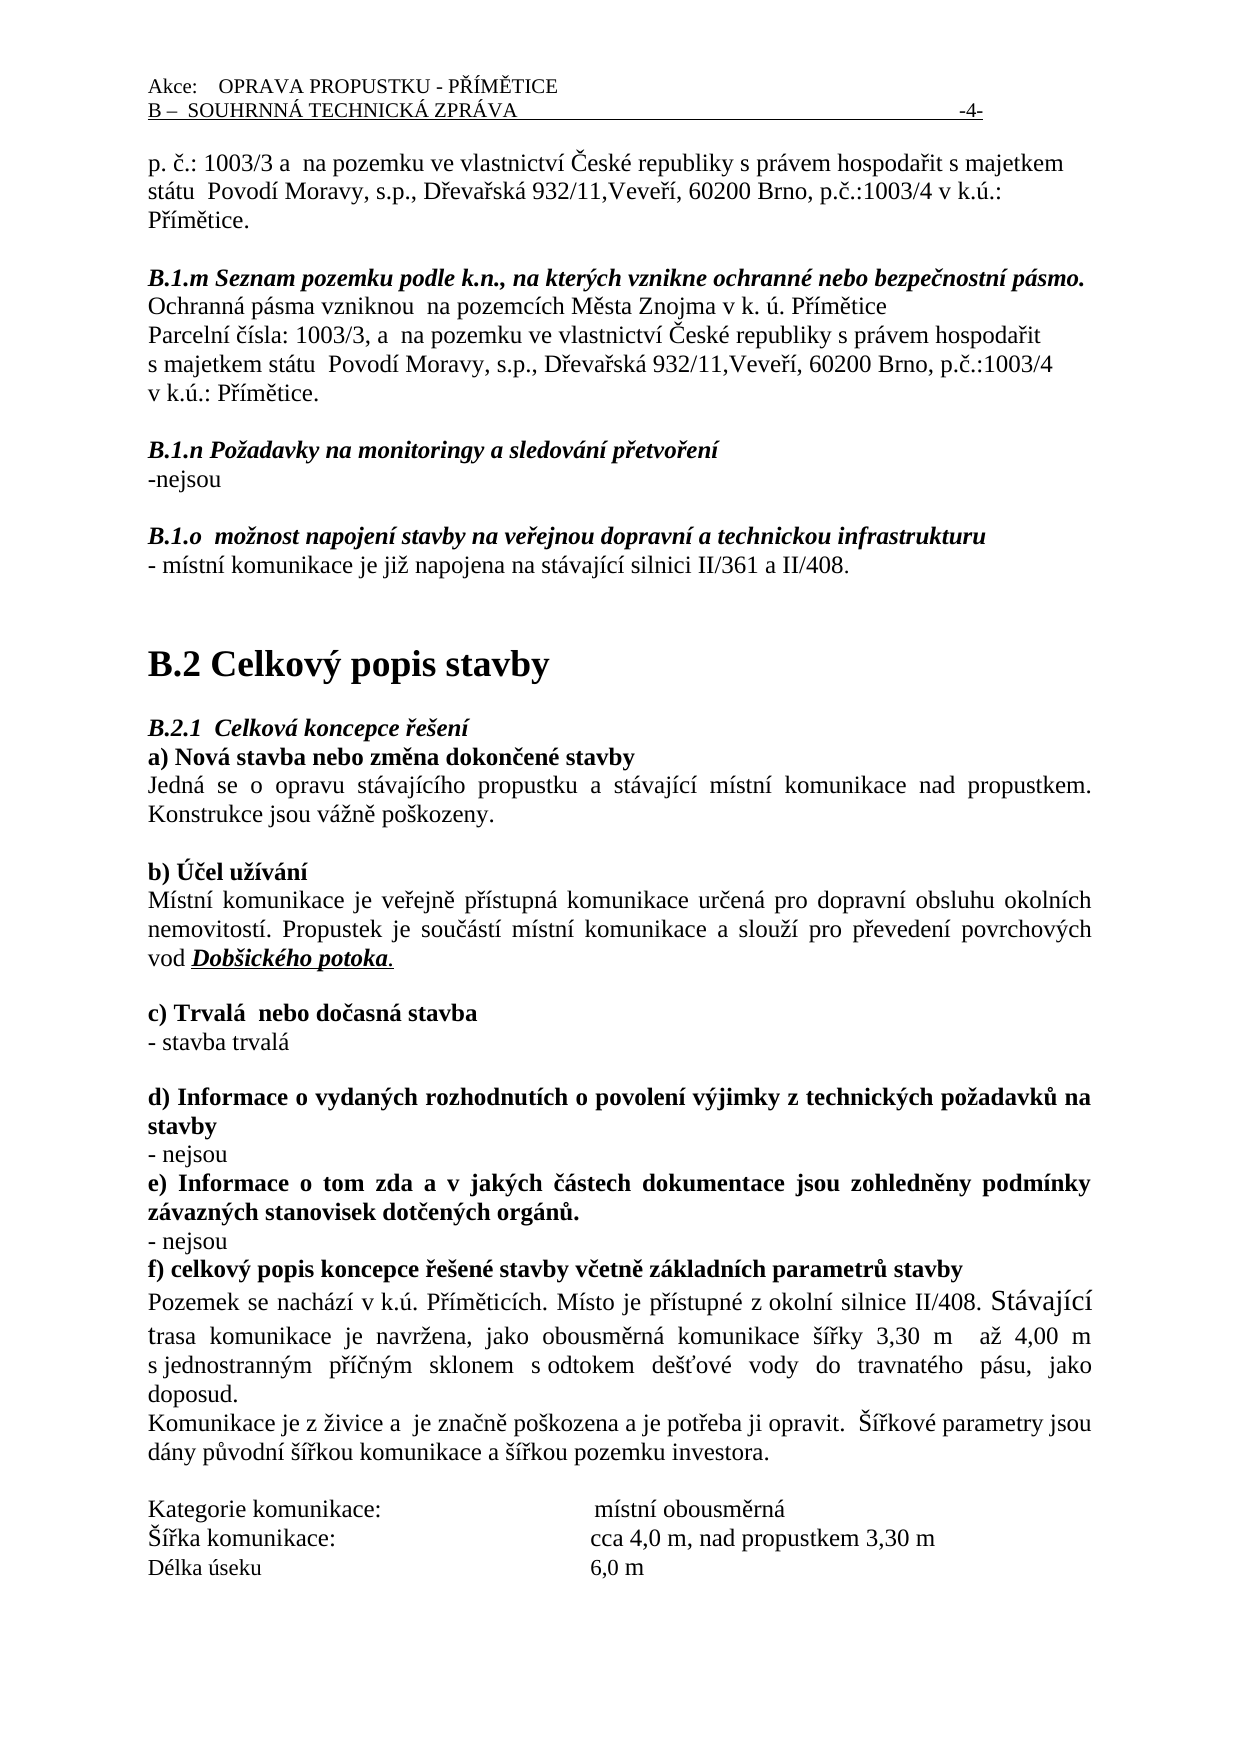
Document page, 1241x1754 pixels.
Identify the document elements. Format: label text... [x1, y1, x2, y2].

text - nejsou [148, 1226, 1093, 1254]
text b) Účel užívání [148, 857, 1093, 886]
text B.2 Celkový popis stavby [148, 641, 1093, 684]
text Komunikace je z živice a je značně poškozena a je potřeba ji opravit. Šířkové parametry jsou dány původní šířkou komunikace a šířkou pozemku investora. [148, 1408, 1093, 1465]
list Ochranná pásma vzniknou na pozemcích Města Znojma v k. ú. Přímětice [148, 291, 1093, 320]
text a) Nová stavba nebo změna dokončené stavby [148, 742, 1093, 771]
text - nejsou [148, 1139, 1093, 1168]
text p. č.: 1003/3 a na pozemku ve vlastnictví České republiky s právem hospodařit s majetkem státu Povodí Moravy, s.p., Dřevařská 932/11,Veveří, 60200 Brno, p.č.:1003/4 v k.ú.: Přímětice. [148, 148, 1093, 234]
list -nejsou [148, 464, 1093, 493]
text B.1.m Seznam pozemku podle k.n., na kterých vznikne ochranné nebo bezpečnostní pásmo. [148, 263, 1093, 291]
text Místní komunikace je veřejně přístupná komunikace určená pro dopravní obsluhu okolních nemovitostí. Propustek je součástí místní komunikace a slouží pro převedení povrchových vod Dobšického potoka. [148, 886, 1093, 972]
text B.2.1 Celková koncepce řešení [148, 713, 1093, 742]
text Šířka komunikace: cca 4,0 m, nad propustkem 3,30 m [148, 1523, 1093, 1552]
text c) Trvalá nebo dočasná stavba [148, 998, 1093, 1027]
text Jedná se o opravu stávajícího propustku a stávající místní komunikace nad propustkem. Konstrukce jsou vážně poškozeny. [148, 771, 1093, 828]
text B.1.n Požadavky na monitoringy a sledování přetvoření [148, 435, 1093, 464]
text - stavba trvalá [148, 1027, 1093, 1056]
text d) Informace o vydaných rozhodnutích o povolení výjimky z technických požadavků na stavby [148, 1082, 1093, 1139]
text Parcelní čísla: 1003/3, a na pozemku ve vlastnictví České republiky s právem hospodařit s majetkem státu Povodí Moravy, s.p., Dřevařská 932/11,Veveří, 60200 Brno, p.č.:1003/4 v k.ú.: Přímětice. [148, 320, 1093, 406]
text B.1.o možnost napojení stavby na veřejnou dopravní a technickou infrastrukturu [148, 521, 1093, 550]
text Délka úseku 6,0 m [148, 1552, 1093, 1580]
text f) celkový popis koncepce řešené stavby včetně základních parametrů stavby [148, 1254, 1093, 1283]
text e) Informace o tom zda a v jakých částech dokumentace jsou zohledněny podmínky závazných stanovisek dotčených orgánů. [148, 1168, 1093, 1226]
text - místní komunikace je již napojena na stávající silnici II/361 a II/408. [148, 550, 1093, 579]
text Pozemek se nachází v k.ú. Příměticích. Místo je přístupné z okolní silnice II/408. Stávající trasa komunikace je navržena, jako obousměrná komunikace šířky 3,30 m až 4,00 m s jednostranným příčným sklonem s odtokem dešťové vody do travnatého pásu, jako doposud. [148, 1283, 1093, 1408]
text Kategorie komunikace: místní obousměrná [148, 1494, 1093, 1523]
